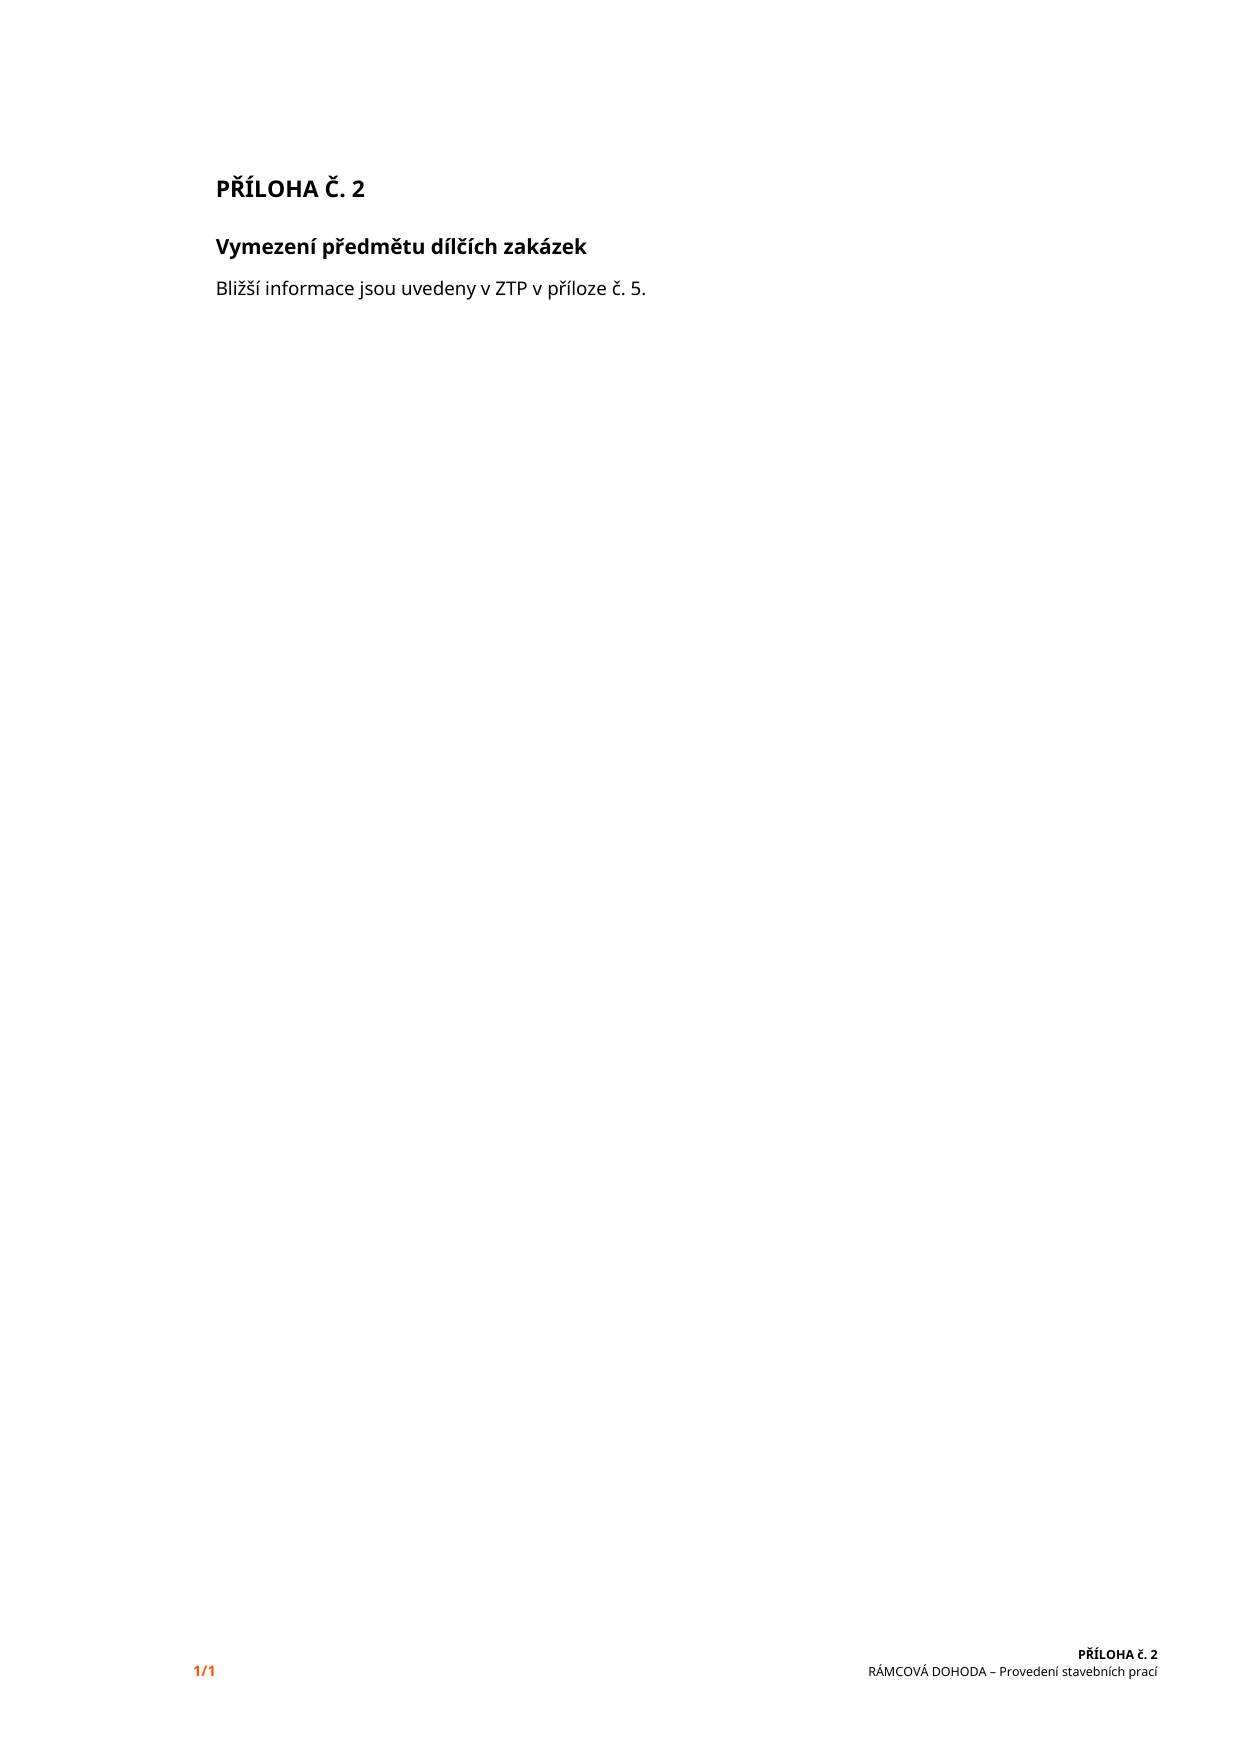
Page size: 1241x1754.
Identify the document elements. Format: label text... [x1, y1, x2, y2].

text Bližší informace jsou uvedeny v ZTP v příloze č. 5. [216, 276, 1093, 301]
text Příloha č. 2 [216, 172, 1093, 204]
text Vymezení předmětu dílčích zakázek [216, 232, 1093, 260]
